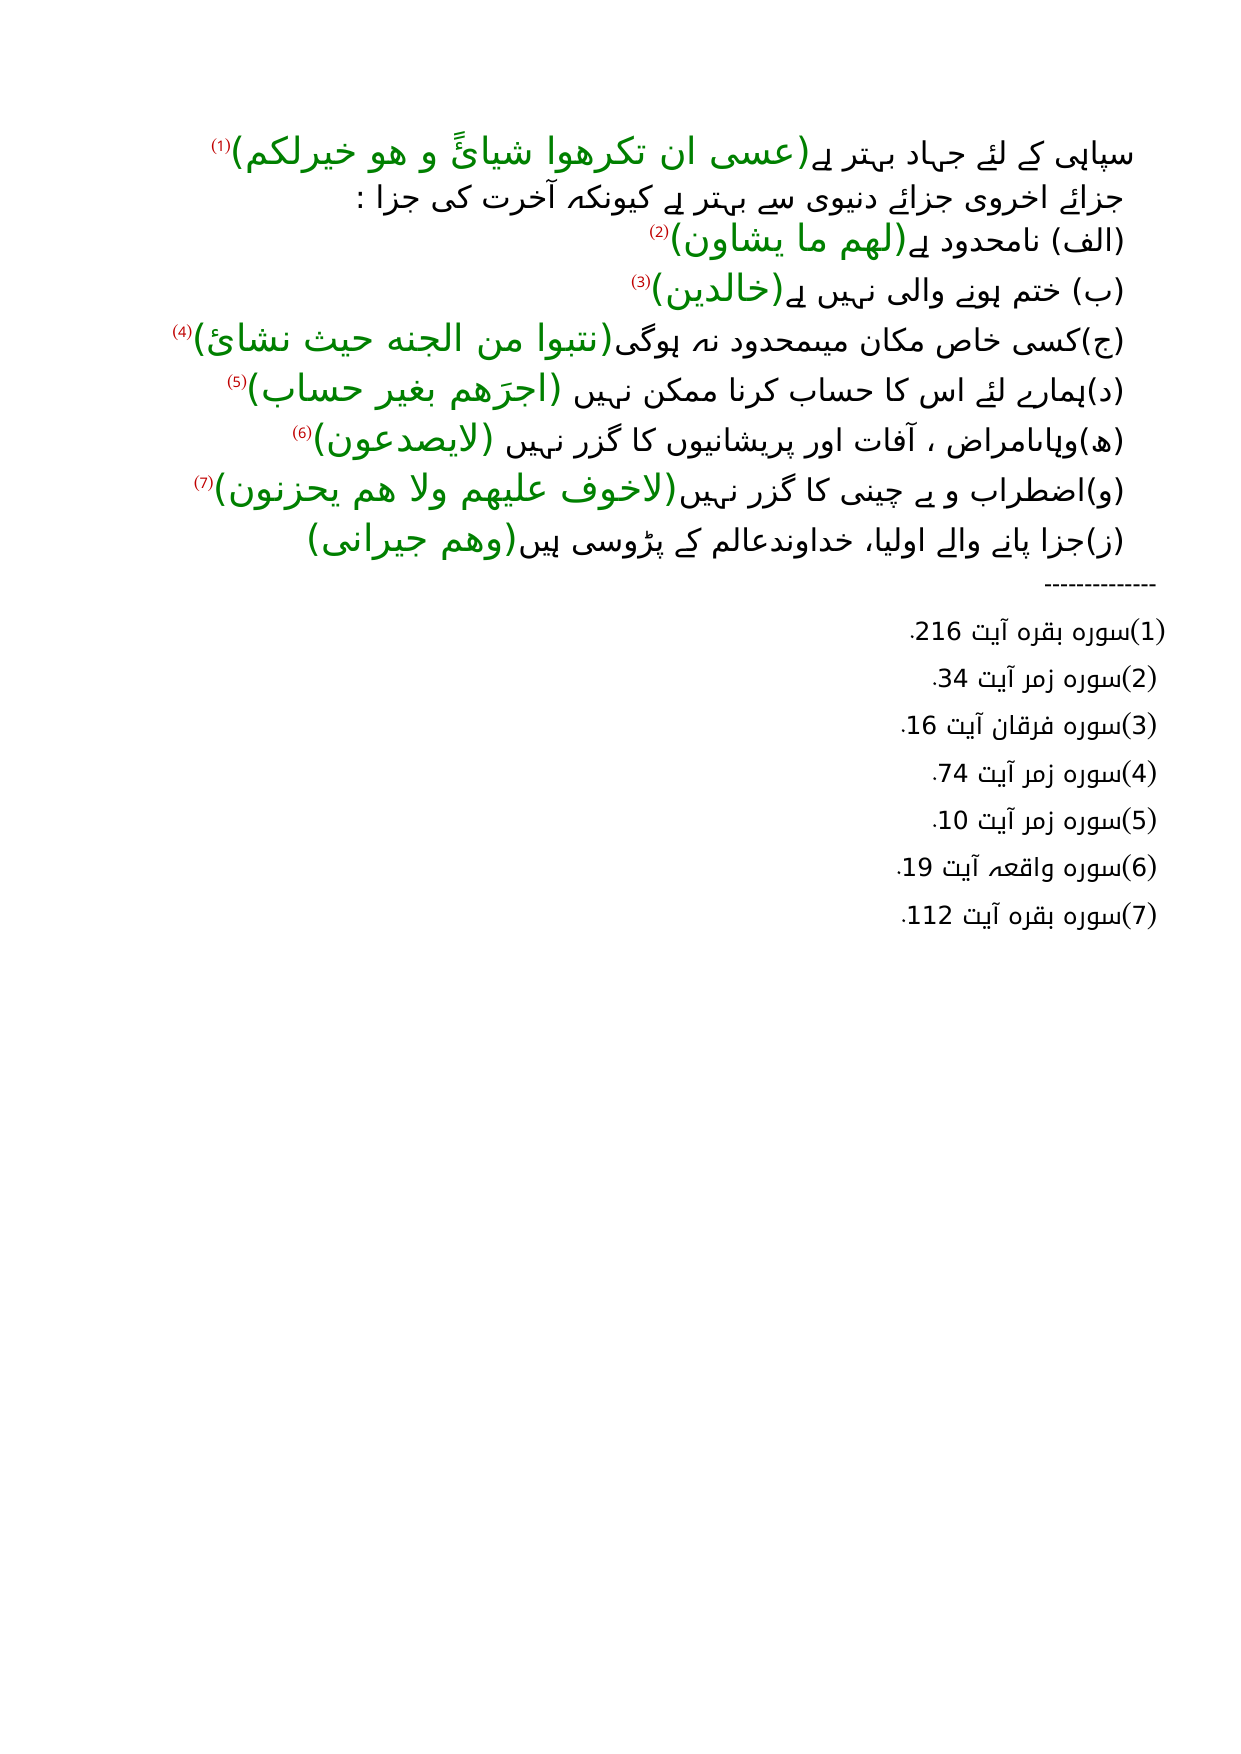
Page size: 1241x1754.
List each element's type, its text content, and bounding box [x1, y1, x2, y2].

text (4)سورہ زمر آیت 74. [75, 750, 1165, 797]
text (ھ)وہاںامراض ، آفات اور پریشانیوں کا گزر نہیں (لایصدعون)(6) [75, 417, 1165, 467]
text -------------- [75, 560, 1165, 608]
text (ز)جزا پانے والے اولیا، خداوندعالم کے پڑوسی ہیں(وهم جیرانی) [75, 517, 1165, 560]
text (ج)کسی خاص مکان میںمحدود نہ ہوگی(نتبوا من الجنه حیث نشائ)(4) [75, 316, 1165, 366]
text (الف) نامحدود ہے(لهم ما یشاون)(2) [75, 216, 1165, 266]
text (د)ہمارے لئے اس کا حساب کرنا ممکن نہیں (اجرَهم بغیر حساب)(5) [75, 366, 1165, 417]
text (3)سورہ فرقان آیت 16. [75, 703, 1165, 750]
text جزائے اخروی جزائے دنیوی سے بہتر ہے کیونکہ آخرت کی جزا : [75, 180, 1165, 216]
text (و)اضطراب و بے چینی کا گزر نہیں(لاخوف علیهم ولا هم یحزنون)(7) [75, 467, 1165, 517]
text (5)سورہ زمر آیت 10. [75, 797, 1165, 845]
text (2)سورہ زمر آیت 34. [75, 655, 1165, 703]
text (6)سورہ واقعہ آیت 19. [75, 845, 1165, 892]
text (7)سورہ بقرہ آیت 112. [75, 892, 1165, 939]
text سپاہی کے لئے جہاد بہتر ہے(عسی ان تکرهوا شیائً و هو خیرلکم)(1) [75, 130, 1165, 180]
text (ب) ختم ہونے والی نہیں ہے(خالدین)(3) [75, 266, 1165, 316]
text (1)سورہ بقرہ آیت 216. [75, 608, 1165, 655]
